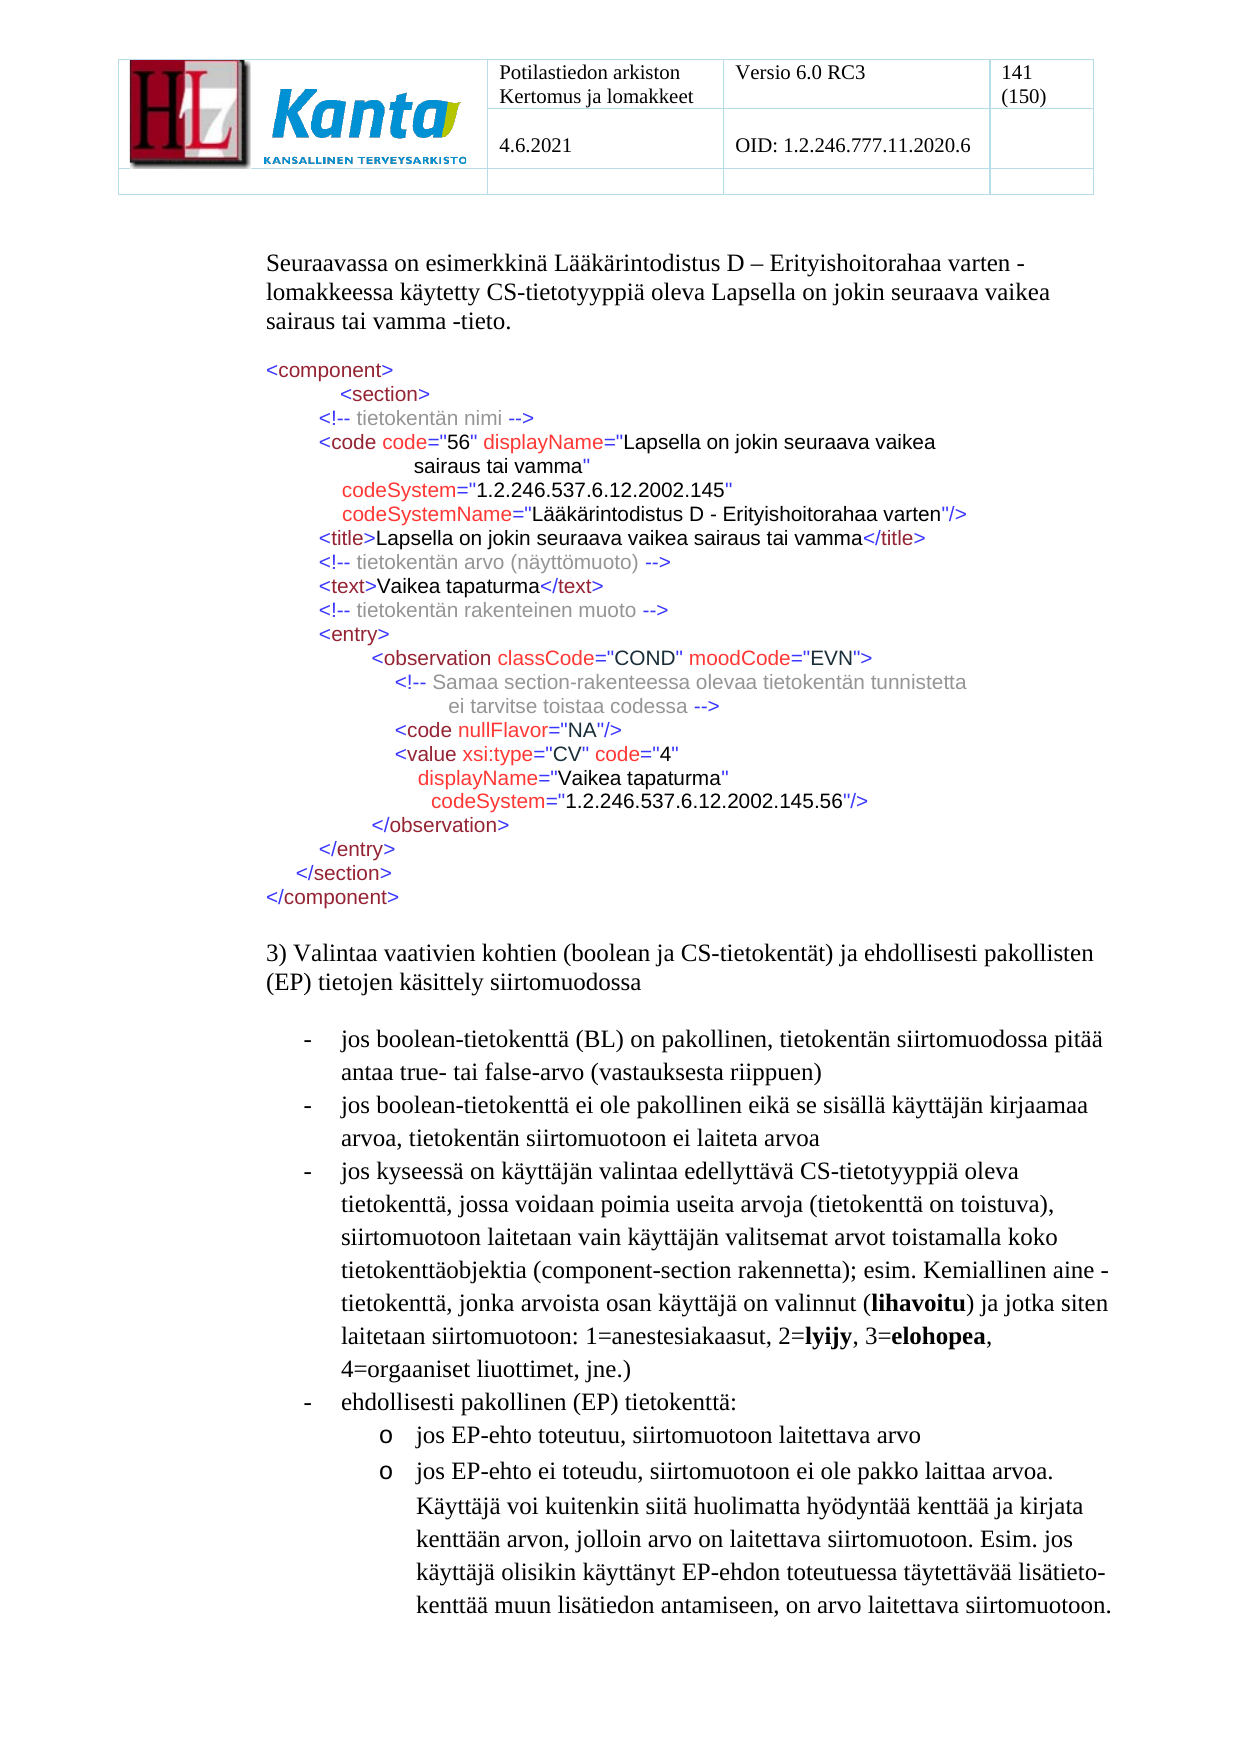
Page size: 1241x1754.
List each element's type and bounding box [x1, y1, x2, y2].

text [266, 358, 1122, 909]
picture [129, 60, 252, 169]
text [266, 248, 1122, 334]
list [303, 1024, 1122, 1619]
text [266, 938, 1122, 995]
picture [290, 89, 304, 105]
picture [264, 89, 467, 164]
